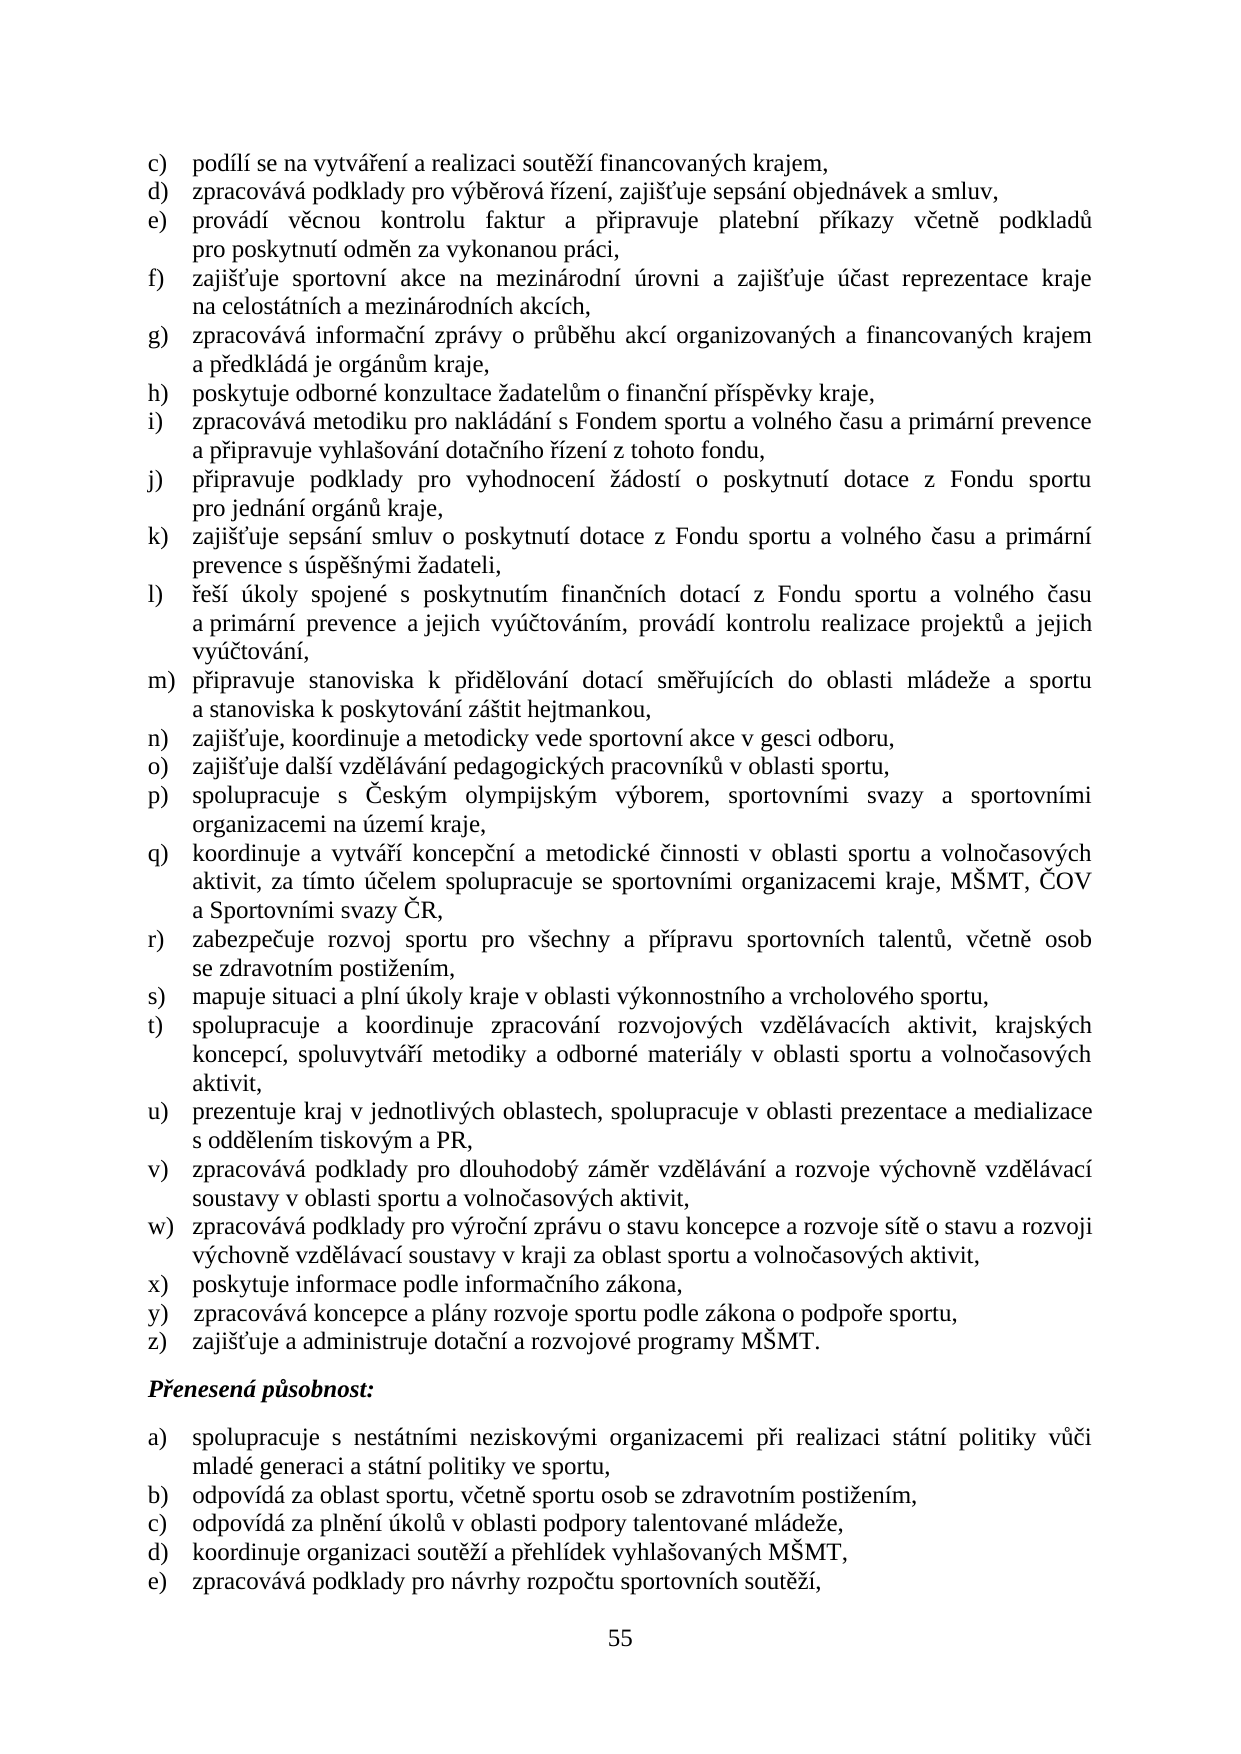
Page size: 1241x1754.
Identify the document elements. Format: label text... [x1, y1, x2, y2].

text x) poskytuje informace podle informačního zákona, [148, 1269, 1093, 1298]
text a) spolupracuje s nestátními neziskovými organizacemi při realizaci státní politiky vůči mladé generaci a státní politiky ve sportu, [148, 1422, 1093, 1480]
text m) připravuje stanoviska k přidělování dotací směřujících do oblasti mládeže a sportu a stanoviska k poskytování záštit hejtmankou, [148, 665, 1093, 723]
text u) prezentuje kraj v jednotlivých oblastech, spolupracuje v oblasti prezentace a medializace s oddělením tiskovým a PR, [148, 1096, 1093, 1154]
text d) koordinuje organizaci soutěží a přehlídek vyhlašovaných MŠMT, [148, 1537, 1093, 1566]
text y) zpracovává koncepce a plány rozvoje sportu podle zákona o podpoře sportu, [148, 1298, 1093, 1326]
text k) zajišťuje sepsání smluv o poskytnutí dotace z Fondu sportu a volného času a primární prevence s úspěšnými žadateli, [148, 521, 1093, 579]
text q) koordinuje a vytváří koncepční a metodické činnosti v oblasti sportu a volnočasových aktivit, za tímto účelem spolupracuje se sportovními organizacemi kraje, MŠMT, ČOV a Sportovními svazy ČR, [148, 838, 1093, 924]
text t) spolupracuje a koordinuje zpracování rozvojových vzdělávacích aktivit, krajských koncepcí, spoluvytváří metodiky a odborné materiály v oblasti sportu a volnočasových aktivit, [148, 1010, 1093, 1096]
text o) zajišťuje další vzdělávání pedagogických pracovníků v oblasti sportu, [148, 751, 1093, 780]
text v) zpracovává podklady pro dlouhodobý záměr vzdělávání a rozvoje výchovně vzdělávací soustavy v oblasti sportu a volnočasových aktivit, [148, 1154, 1093, 1211]
text g) zpracovává informační zprávy o průběhu akcí organizovaných a financovaných krajem a předkládá je orgánům kraje, [148, 320, 1093, 378]
text h) poskytuje odborné konzultace žadatelům o finanční příspěvky kraje, [148, 378, 1093, 406]
text i) zpracovává metodiku pro nakládání s Fondem sportu a volného času a primární prevence a připravuje vyhlašování dotačního řízení z tohoto fondu, [148, 406, 1093, 464]
text l) řeší úkoly spojené s poskytnutím finančních dotací z Fondu sportu a volného času a primární prevence a jejich vyúčtováním, provádí kontrolu realizace projektů a jejich vyúčtování, [148, 579, 1093, 665]
text e) zpracovává podklady pro návrhy rozpočtu sportovních soutěží, [148, 1566, 1093, 1595]
text f) zajišťuje sportovní akce na mezinárodní úrovni a zajišťuje účast reprezentace kraje na celostátních a mezinárodních akcích, [148, 263, 1093, 320]
text s) mapuje situaci a plní úkoly kraje v oblasti výkonnostního a vrcholového sportu, [148, 981, 1093, 1010]
text z) zajišťuje a administruje dotační a rozvojové programy MŠMT. [148, 1326, 1093, 1355]
text p) spolupracuje s Českým olympijským výborem, sportovními svazy a sportovními organizacemi na území kraje, [148, 780, 1093, 838]
text Přenesená působnost: [148, 1374, 1093, 1403]
text j) připravuje podklady pro vyhodnocení žádostí o poskytnutí dotace z Fondu sportu pro jednání orgánů kraje, [148, 464, 1093, 521]
text c) podílí se na vytváření a realizaci soutěží financovaných krajem, [148, 148, 1093, 176]
text n) zajišťuje, koordinuje a metodicky vede sportovní akce v gesci odboru, [148, 723, 1093, 751]
text e) provádí věcnou kontrolu faktur a připravuje platební příkazy včetně podkladů pro poskytnutí odměn za vykonanou práci, [148, 205, 1093, 263]
text d) zpracovává podklady pro výběrová řízení, zajišťuje sepsání objednávek a smluv, [148, 176, 1093, 205]
text r) zabezpečuje rozvoj sportu pro všechny a přípravu sportovních talentů, včetně osob se zdravotním postižením, [148, 924, 1093, 981]
text w) zpracovává podklady pro výroční zprávu o stavu koncepce a rozvoje sítě o stavu a rozvoji výchovně vzdělávací soustavy v kraji za oblast sportu a volnočasových aktivit, [148, 1211, 1093, 1269]
text c) odpovídá za plnění úkolů v oblasti podpory talentované mládeže, [148, 1508, 1093, 1537]
text b) odpovídá za oblast sportu, včetně sportu osob se zdravotním postižením, [148, 1480, 1093, 1508]
